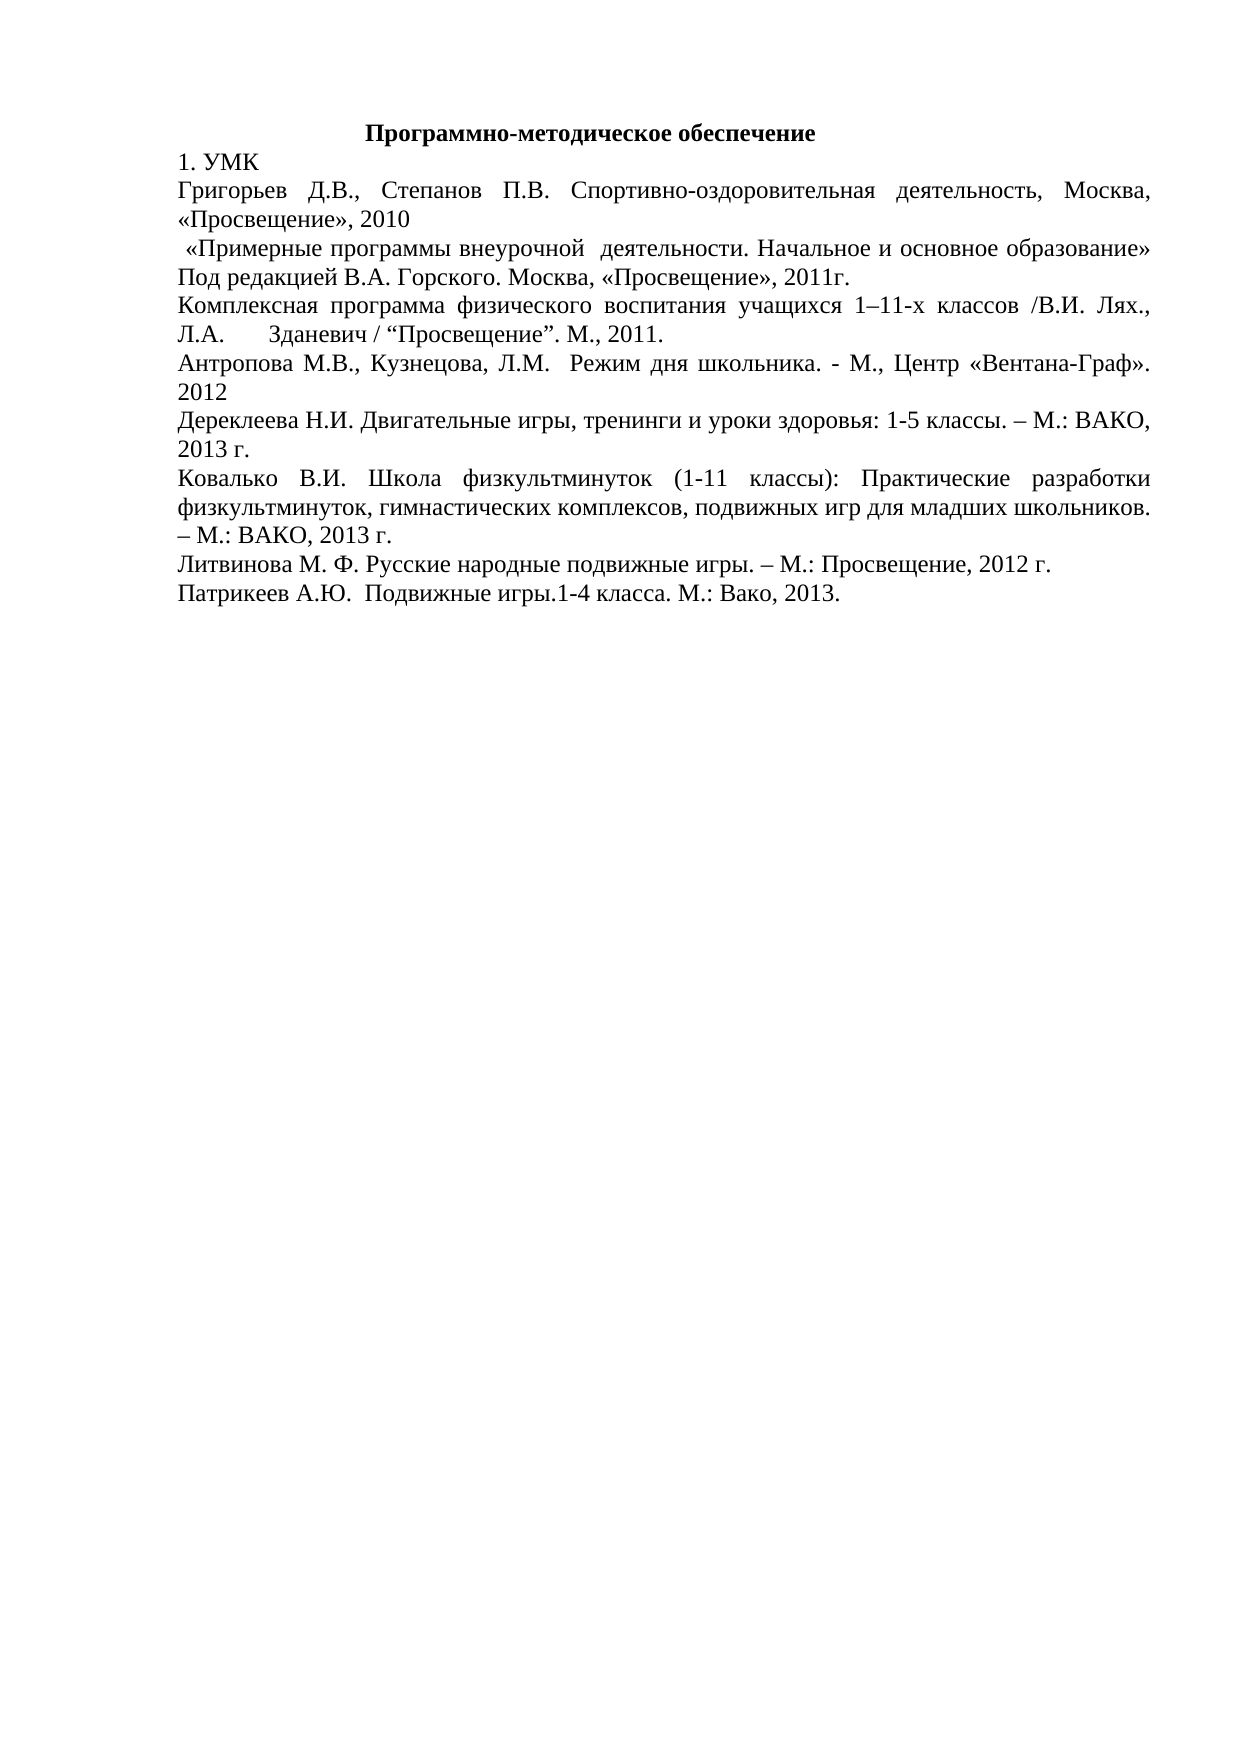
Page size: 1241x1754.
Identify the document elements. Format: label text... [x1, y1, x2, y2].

text «Примерные программы внеурочной деятельности. Начальное и основное образование» Под редакцией В.А. Горского. Москва, «Просвещение», 2011г. [177, 233, 1152, 291]
text Ковалько В.И. Школа физкультминуток (1-11 классы): Практические разработки физкультминуток, гимнастических комплексов, подвижных игр для младших школьников. – М.: ВАКО, . [177, 463, 1152, 549]
text 1. УМК [177, 147, 1152, 176]
text Патрикеев А.Ю. Подвижные игры.1-4 класса. М.: Вако, 2013. [177, 578, 1152, 607]
text Программно-методическое обеспечение [327, 118, 1152, 147]
text Комплексная программа физического воспитания учащихся 1–11-х классов /В.И. Лях., Л.А. Зданевич / “Просвещение”. М., 2011. [177, 291, 1152, 348]
text Григорьев Д.В., Степанов П.В. Спортивно-оздоровительная деятельность, Москва, «Просвещение», 2010 [177, 176, 1152, 233]
text Литвинова М. Ф. Русские народные подвижные игры. – М.: Просвещение, . [177, 549, 1152, 578]
text Дереклеева Н.И. Двигательные игры, тренинги и уроки здоровья: 1-5 классы. – М.: ВАКО, . [177, 406, 1152, 463]
text Антропова М.В., Кузнецова, Л.М. Режим дня школьника. - М., Центр «Вентана-Граф». 2012 [177, 348, 1152, 406]
